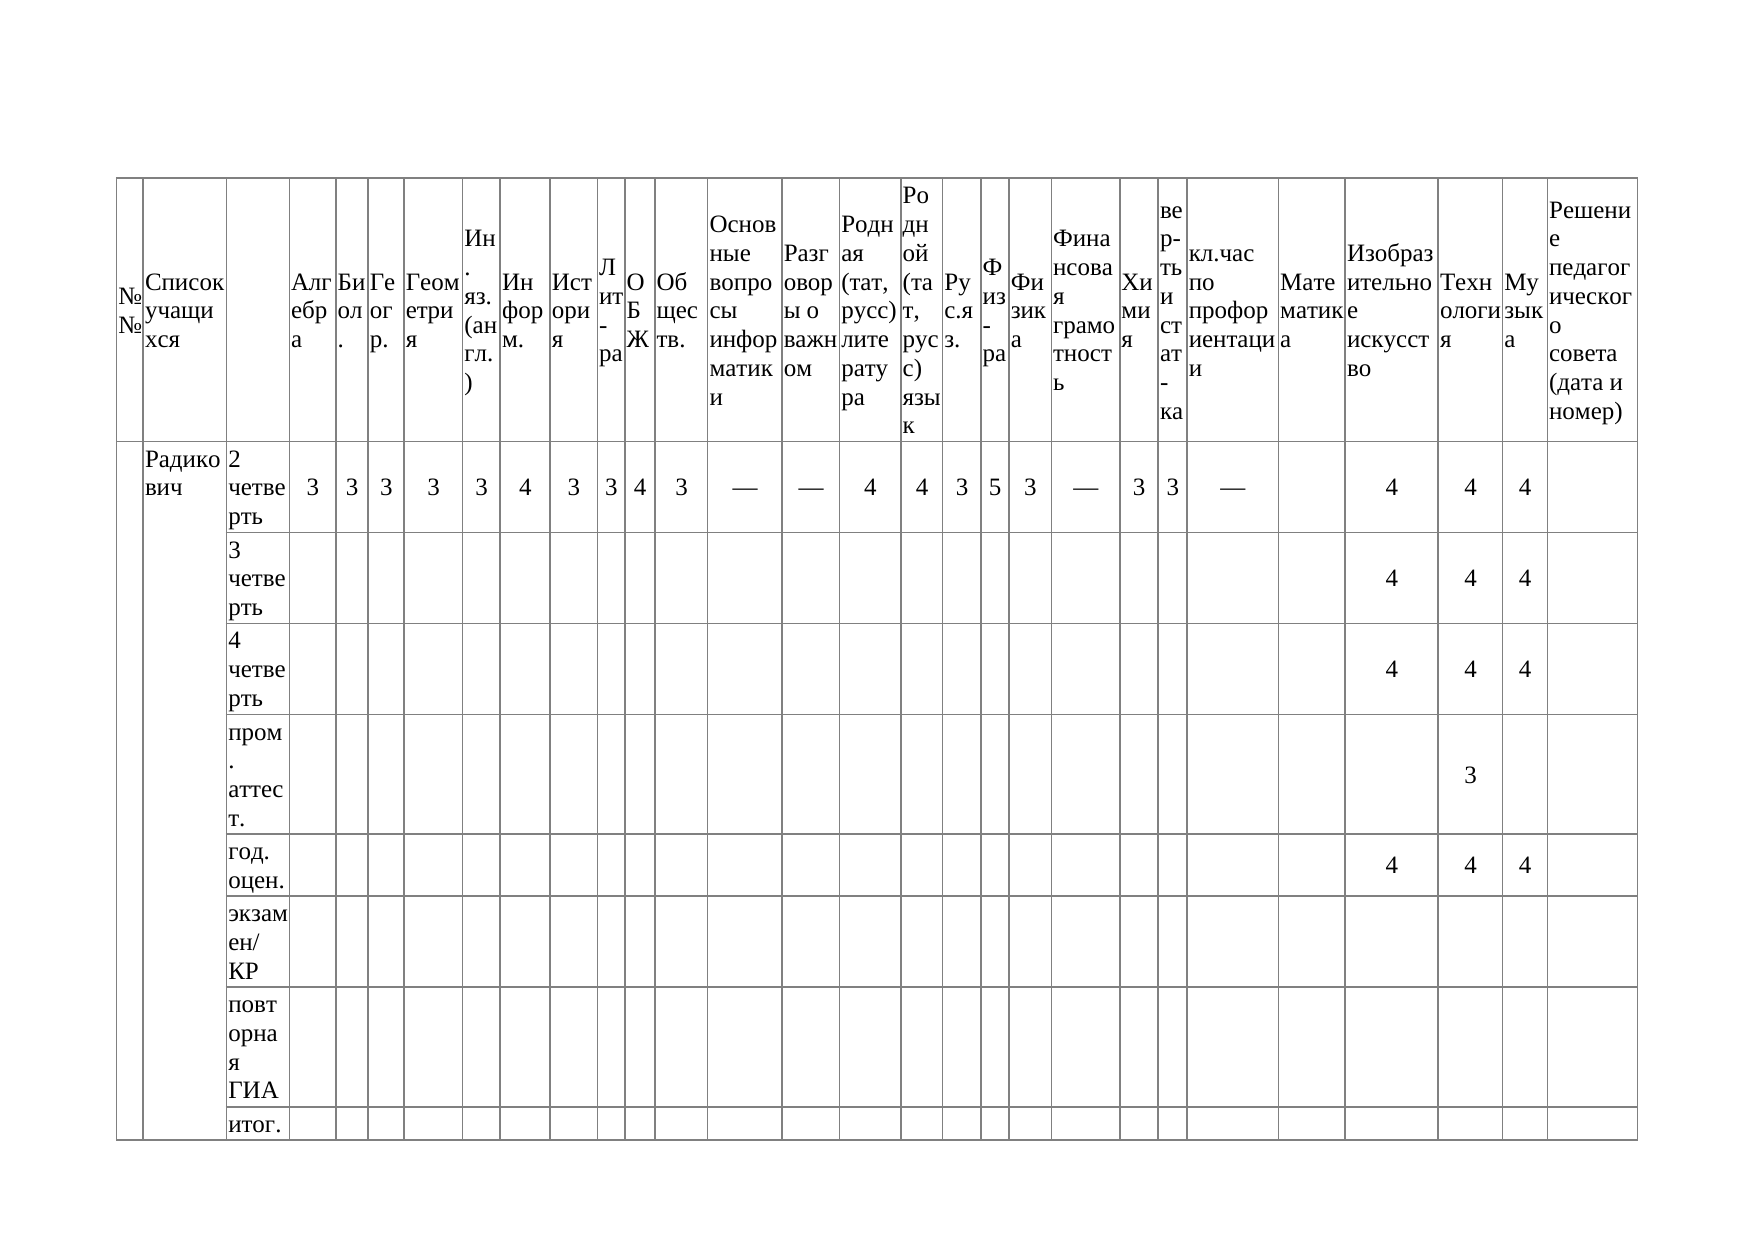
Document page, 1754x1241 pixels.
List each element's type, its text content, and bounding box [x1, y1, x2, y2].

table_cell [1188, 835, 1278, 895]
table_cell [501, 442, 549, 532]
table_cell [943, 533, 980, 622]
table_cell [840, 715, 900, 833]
table_header Родной (тат, русс) язык [902, 179, 942, 441]
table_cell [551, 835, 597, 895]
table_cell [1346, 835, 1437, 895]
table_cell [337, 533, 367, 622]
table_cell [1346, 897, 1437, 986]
table_header Музыка [1503, 179, 1547, 441]
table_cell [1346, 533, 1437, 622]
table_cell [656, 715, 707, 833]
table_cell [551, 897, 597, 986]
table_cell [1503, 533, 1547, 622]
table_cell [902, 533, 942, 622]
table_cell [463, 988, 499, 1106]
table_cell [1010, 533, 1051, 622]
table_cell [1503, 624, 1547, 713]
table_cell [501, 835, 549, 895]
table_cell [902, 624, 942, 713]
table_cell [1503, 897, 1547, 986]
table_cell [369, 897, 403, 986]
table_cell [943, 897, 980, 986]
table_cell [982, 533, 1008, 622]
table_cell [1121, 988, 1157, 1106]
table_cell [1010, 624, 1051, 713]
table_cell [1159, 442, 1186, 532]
table_header Ин. яз. (англ.) [463, 179, 499, 441]
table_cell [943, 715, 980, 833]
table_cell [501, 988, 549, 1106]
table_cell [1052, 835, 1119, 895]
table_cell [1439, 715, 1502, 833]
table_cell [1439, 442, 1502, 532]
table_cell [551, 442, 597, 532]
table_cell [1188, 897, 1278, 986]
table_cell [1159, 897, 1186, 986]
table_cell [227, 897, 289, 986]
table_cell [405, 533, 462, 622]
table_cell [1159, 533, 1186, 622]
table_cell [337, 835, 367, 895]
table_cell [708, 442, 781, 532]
table_header Лит-ра [598, 179, 624, 441]
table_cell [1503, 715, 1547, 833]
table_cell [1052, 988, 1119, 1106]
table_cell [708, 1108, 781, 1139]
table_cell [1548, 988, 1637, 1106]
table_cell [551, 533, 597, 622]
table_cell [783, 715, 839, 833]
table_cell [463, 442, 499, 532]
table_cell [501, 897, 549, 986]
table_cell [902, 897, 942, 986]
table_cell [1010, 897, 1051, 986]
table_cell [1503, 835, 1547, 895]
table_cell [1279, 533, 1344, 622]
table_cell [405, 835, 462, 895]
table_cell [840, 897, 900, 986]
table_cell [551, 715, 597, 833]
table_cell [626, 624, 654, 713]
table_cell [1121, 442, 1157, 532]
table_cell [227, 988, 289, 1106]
table_header ОБЖ [626, 179, 654, 441]
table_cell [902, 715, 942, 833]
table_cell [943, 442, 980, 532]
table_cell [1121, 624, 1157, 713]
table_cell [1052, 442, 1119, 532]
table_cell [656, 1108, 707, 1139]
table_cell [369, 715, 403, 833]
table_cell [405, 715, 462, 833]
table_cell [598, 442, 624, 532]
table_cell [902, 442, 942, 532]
table_header Список учащихся [144, 179, 226, 441]
table_header Алгебра [290, 179, 335, 441]
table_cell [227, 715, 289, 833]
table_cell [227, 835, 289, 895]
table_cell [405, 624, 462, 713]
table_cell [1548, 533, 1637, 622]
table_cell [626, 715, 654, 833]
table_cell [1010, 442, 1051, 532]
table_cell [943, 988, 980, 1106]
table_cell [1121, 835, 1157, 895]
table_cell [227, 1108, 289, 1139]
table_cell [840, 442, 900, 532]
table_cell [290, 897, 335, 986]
table_header Геометрия [405, 179, 462, 441]
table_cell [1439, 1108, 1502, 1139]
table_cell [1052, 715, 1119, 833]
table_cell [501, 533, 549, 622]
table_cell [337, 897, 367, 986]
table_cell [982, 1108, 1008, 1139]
table_header Математика [1279, 179, 1344, 441]
table_header Биол. [337, 179, 367, 441]
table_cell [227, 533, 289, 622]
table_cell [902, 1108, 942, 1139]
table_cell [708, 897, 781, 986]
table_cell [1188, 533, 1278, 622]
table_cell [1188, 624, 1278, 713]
table_header Родная (тат, русс) литература [840, 179, 900, 441]
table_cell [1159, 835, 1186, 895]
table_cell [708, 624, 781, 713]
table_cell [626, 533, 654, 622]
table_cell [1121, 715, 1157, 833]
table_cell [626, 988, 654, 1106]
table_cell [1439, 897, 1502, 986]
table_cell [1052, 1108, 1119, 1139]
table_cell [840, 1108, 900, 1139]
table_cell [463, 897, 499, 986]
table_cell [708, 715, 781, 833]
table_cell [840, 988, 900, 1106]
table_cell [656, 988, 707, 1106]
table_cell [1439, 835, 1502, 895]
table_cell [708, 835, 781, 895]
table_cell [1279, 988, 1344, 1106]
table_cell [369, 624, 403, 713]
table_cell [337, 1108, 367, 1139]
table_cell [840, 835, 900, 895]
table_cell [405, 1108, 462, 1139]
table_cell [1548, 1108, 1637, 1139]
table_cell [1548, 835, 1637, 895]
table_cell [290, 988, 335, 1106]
table_header №№ [117, 179, 142, 441]
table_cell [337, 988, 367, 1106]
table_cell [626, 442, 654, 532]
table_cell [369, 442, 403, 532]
table_header Рус.яз. [943, 179, 980, 441]
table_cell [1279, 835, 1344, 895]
table_header Разговоры о важном [783, 179, 839, 441]
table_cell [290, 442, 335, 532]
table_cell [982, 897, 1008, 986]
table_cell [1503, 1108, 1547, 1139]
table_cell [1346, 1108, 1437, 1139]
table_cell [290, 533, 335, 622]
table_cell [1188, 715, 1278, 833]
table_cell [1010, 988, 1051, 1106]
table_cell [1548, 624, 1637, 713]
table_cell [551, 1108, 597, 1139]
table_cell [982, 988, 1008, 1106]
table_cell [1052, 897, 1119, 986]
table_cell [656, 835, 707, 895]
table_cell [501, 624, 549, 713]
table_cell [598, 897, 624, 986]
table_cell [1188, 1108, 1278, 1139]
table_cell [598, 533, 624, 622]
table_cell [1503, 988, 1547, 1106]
table_header Финансовая грамотность [1052, 179, 1119, 441]
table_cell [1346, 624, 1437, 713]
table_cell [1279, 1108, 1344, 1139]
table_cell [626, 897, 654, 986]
table_header Основные вопросы информатики [708, 179, 781, 441]
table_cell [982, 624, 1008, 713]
table_header Химия [1121, 179, 1157, 441]
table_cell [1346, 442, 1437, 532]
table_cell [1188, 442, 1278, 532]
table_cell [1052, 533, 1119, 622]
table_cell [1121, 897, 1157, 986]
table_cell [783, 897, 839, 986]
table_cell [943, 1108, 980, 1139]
table_header История [551, 179, 597, 441]
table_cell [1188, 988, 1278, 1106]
table_header Геогр. [369, 179, 403, 441]
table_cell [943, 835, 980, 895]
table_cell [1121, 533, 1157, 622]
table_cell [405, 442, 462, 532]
table_header Решение педагогического совета (дата и номер) [1548, 179, 1637, 441]
table_header Физика [1010, 179, 1051, 441]
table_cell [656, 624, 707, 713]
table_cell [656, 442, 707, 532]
table_header Информ. [501, 179, 549, 441]
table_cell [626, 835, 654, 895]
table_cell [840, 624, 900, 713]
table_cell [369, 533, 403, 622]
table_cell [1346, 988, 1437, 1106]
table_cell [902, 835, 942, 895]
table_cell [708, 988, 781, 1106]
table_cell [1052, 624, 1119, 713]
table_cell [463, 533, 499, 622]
table_header кл.час по профориентации [1188, 179, 1278, 441]
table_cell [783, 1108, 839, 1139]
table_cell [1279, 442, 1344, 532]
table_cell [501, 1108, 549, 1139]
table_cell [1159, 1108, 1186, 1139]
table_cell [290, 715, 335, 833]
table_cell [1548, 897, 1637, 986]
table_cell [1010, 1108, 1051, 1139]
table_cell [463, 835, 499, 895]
table_header Изобразительное искусство [1346, 179, 1437, 441]
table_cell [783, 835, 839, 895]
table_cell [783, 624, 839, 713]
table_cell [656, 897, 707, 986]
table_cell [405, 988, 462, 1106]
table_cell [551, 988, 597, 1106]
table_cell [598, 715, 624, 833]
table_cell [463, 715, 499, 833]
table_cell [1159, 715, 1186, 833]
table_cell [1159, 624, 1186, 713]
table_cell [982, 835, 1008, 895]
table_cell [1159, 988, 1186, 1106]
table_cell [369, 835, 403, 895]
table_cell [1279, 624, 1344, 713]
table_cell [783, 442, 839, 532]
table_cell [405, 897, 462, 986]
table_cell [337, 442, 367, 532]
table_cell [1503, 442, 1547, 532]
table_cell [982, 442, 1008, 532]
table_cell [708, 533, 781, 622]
table_header [227, 179, 289, 441]
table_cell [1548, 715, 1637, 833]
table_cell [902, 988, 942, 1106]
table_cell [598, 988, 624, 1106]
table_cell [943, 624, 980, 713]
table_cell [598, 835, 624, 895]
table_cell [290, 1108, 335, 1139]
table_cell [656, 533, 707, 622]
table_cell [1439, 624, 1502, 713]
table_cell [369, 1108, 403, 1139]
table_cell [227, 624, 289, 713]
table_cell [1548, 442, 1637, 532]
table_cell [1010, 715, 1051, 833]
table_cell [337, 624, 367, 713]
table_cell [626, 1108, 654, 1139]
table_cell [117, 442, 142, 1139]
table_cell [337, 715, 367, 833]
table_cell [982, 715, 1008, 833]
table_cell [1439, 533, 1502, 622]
table_header Технология [1439, 179, 1502, 441]
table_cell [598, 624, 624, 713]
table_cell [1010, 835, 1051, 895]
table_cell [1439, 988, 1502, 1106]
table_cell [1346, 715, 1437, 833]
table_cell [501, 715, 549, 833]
table_header Обществ. [656, 179, 707, 441]
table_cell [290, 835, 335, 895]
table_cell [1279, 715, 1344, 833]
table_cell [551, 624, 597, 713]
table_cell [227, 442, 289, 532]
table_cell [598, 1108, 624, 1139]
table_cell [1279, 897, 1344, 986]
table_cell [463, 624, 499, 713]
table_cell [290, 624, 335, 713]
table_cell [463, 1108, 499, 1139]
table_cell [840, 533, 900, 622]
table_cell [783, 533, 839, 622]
table_header Физ-ра [982, 179, 1008, 441]
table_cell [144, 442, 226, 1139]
table_header вер-ть и стат-ка [1159, 179, 1186, 441]
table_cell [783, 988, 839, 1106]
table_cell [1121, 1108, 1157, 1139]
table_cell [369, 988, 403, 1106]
